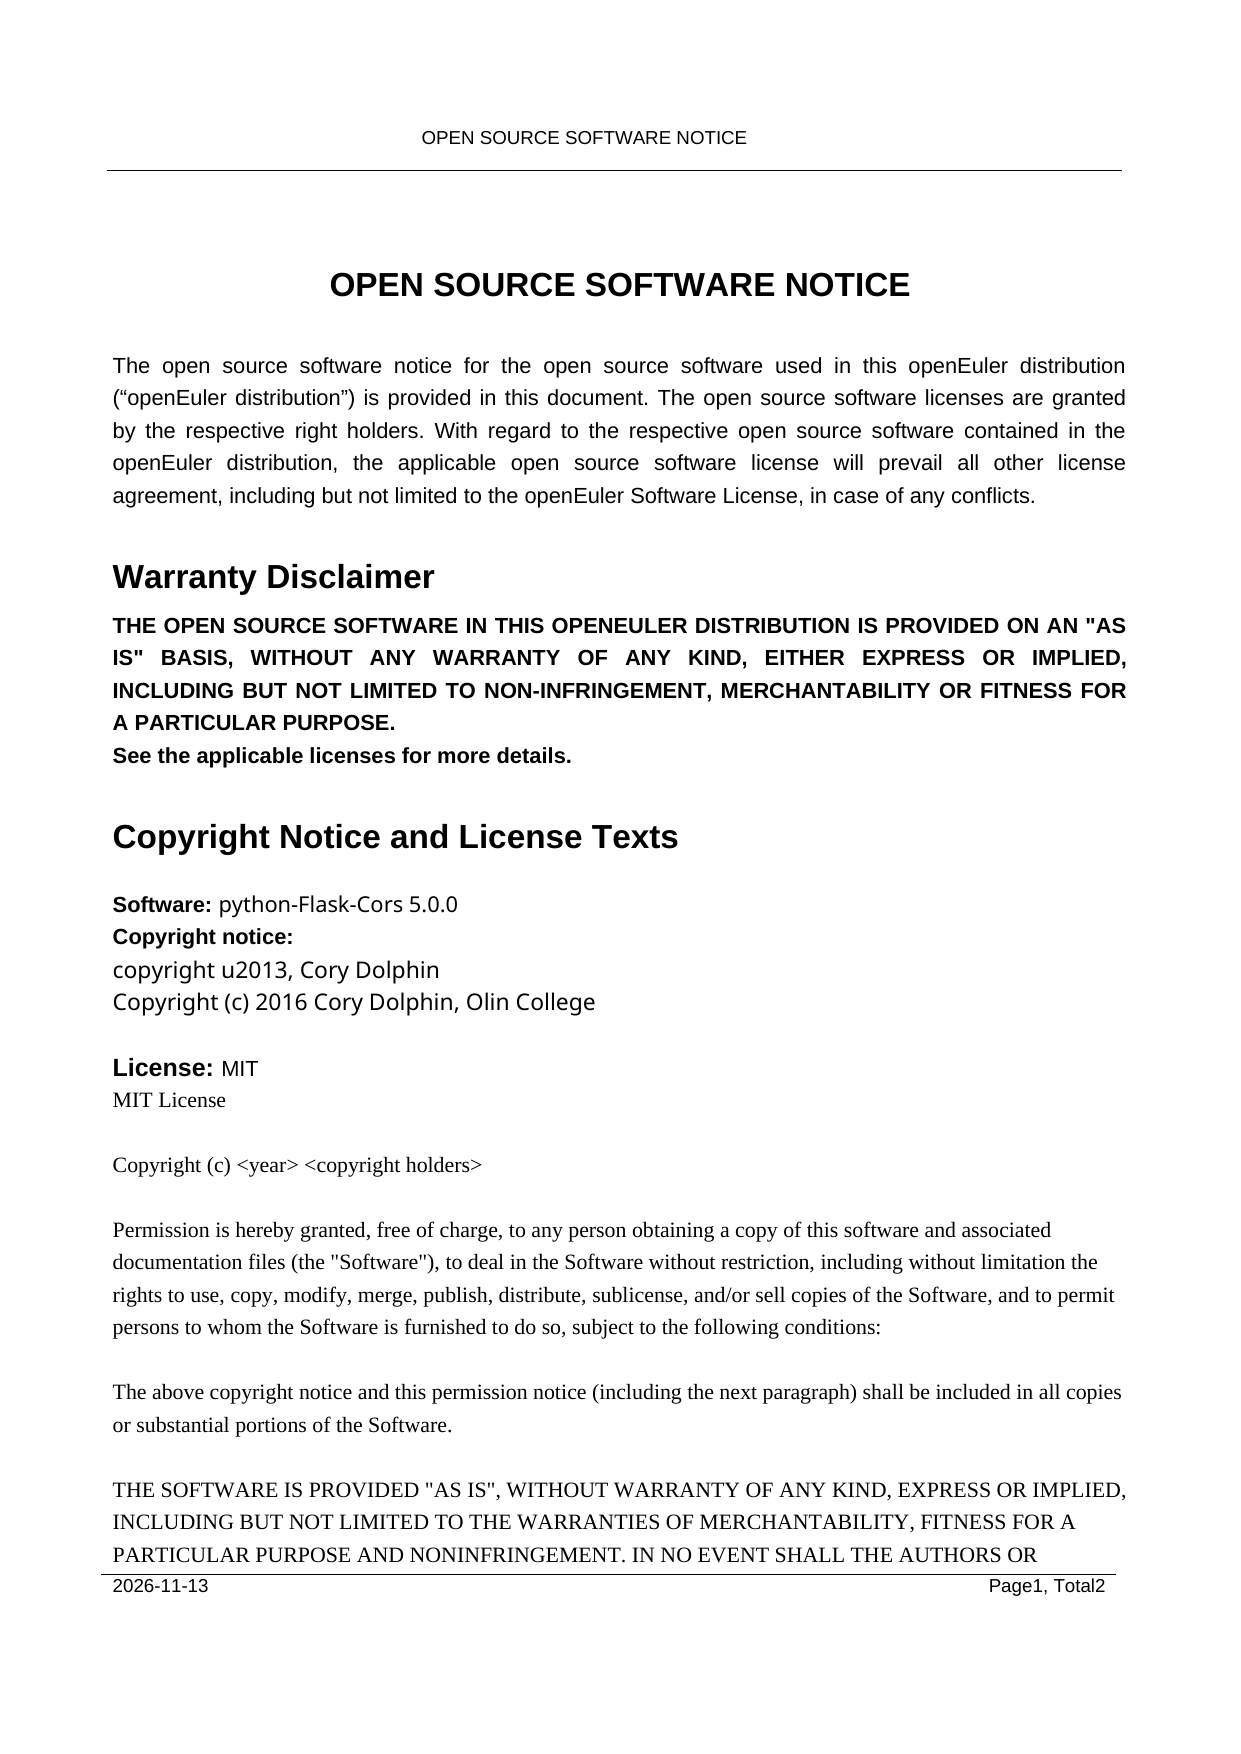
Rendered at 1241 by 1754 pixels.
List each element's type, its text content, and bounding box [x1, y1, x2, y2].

text License: MIT [112, 1051, 1128, 1083]
text Copyright Notice and License Texts [112, 804, 1128, 869]
text Software: python-Flask-Cors 5.0.0 [112, 888, 1128, 921]
text The open source software notice for the open source software used in this openEuler distribution (“openEuler distribution”) is provided in this document. The open source software licenses are granted by the respective right holders. With regard to the respective open source software contained in the openEuler distribution, the applicable open source software license will prevail all other license agreement, including but not limited to the openEuler Software License, in case of any conflicts. [112, 349, 1128, 511]
text Copyright notice: [112, 921, 1128, 953]
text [112, 1083, 1128, 1571]
text THE OPEN SOURCE SOFTWARE IN THIS OPENEULER DISTRIBUTION IS PROVIDED ON AN "AS IS" BASIS, WITHOUT ANY WARRANTY OF ANY KIND, EITHER EXPRESS OR IMPLIED, INCLUDING BUT NOT LIMITED TO NON-INFRINGEMENT, MERCHANTABILITY OR FITNESS FOR A PARTICULAR PURPOSE. See the applicable licenses for more details. [112, 609, 1128, 771]
text copyright u2013, Cory Dolphin Copyright (c) 2016 Cory Dolphin, Olin College [112, 953, 1128, 1051]
text OPEN SOURCE SOFTWARE NOTICE [112, 251, 1128, 316]
text Warranty Disclaimer [112, 544, 1128, 609]
